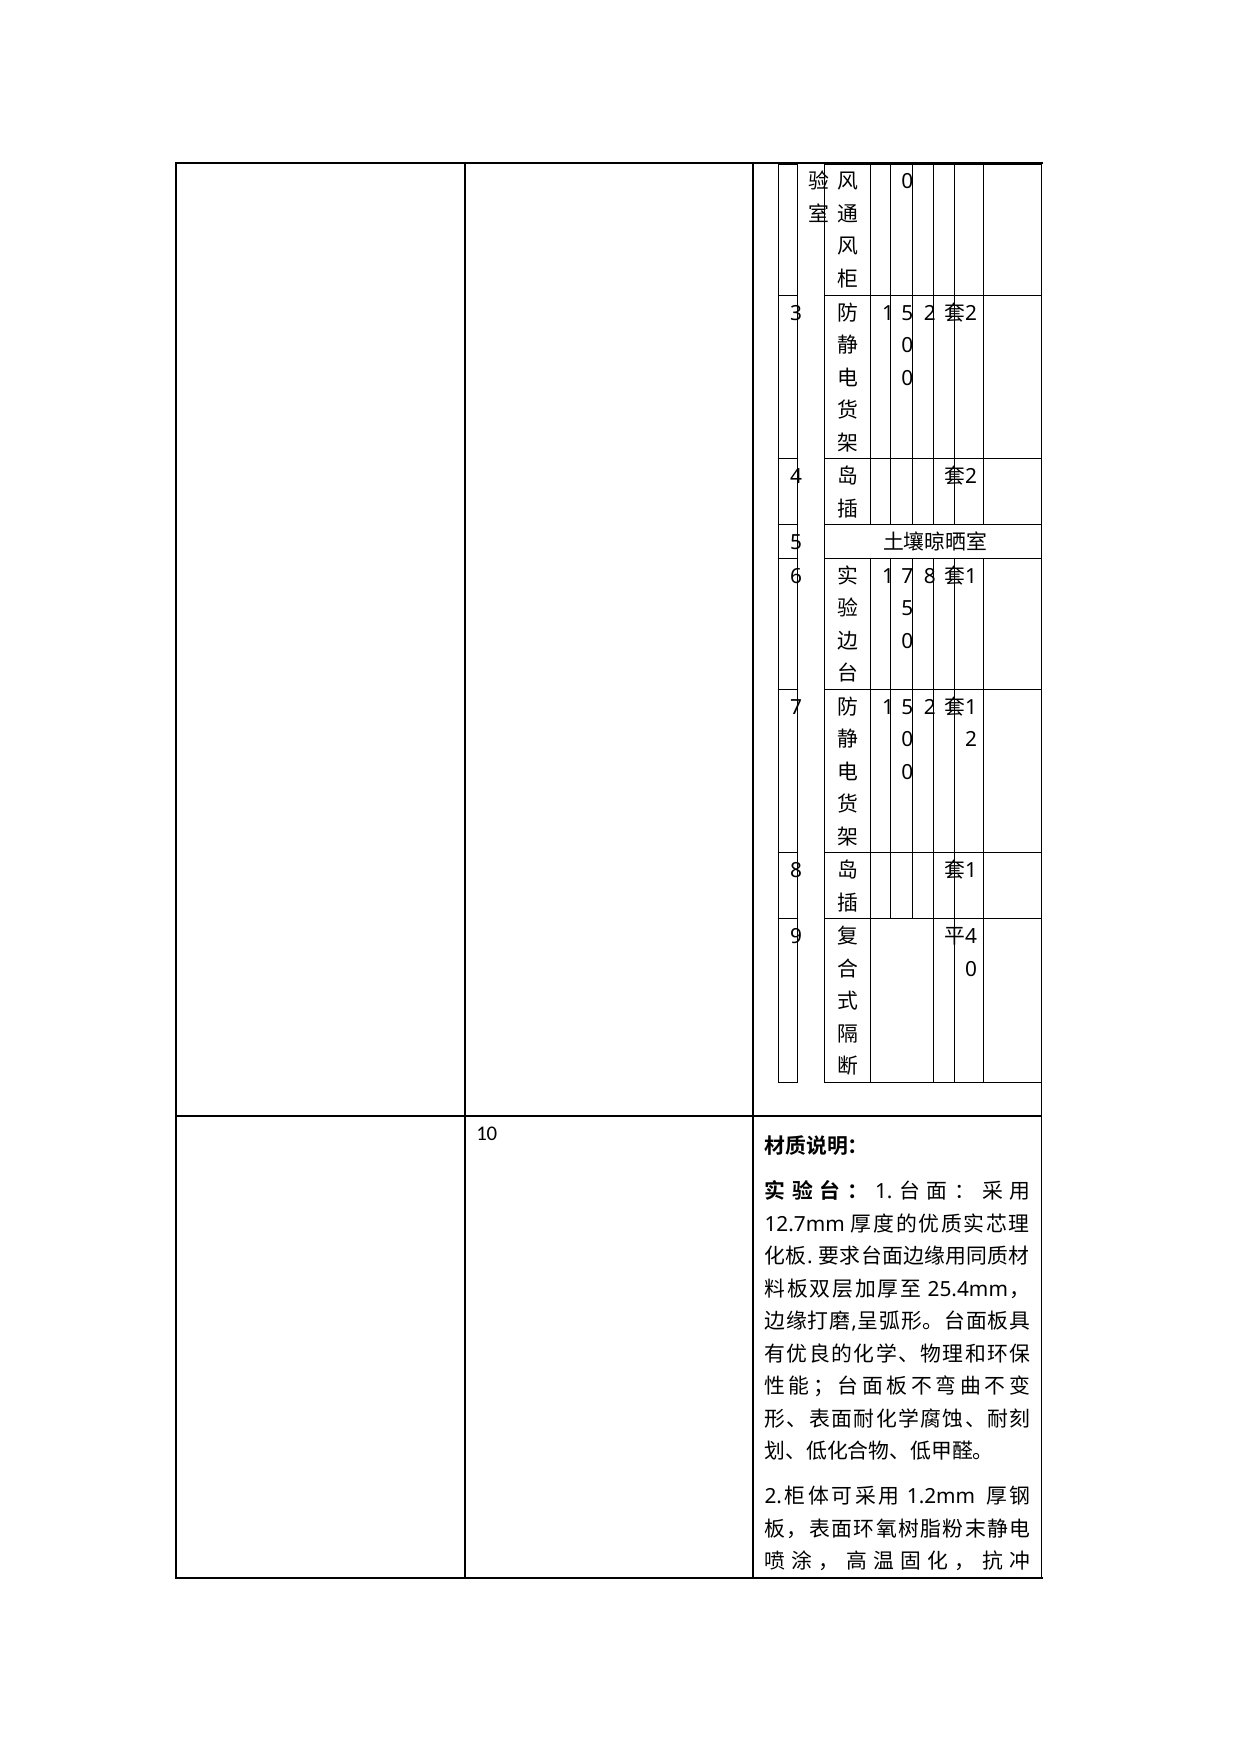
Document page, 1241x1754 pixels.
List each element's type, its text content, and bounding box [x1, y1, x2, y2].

table_cell （四）土壤检测区工程量清单 [754, 164, 1041, 1115]
table_cell [177, 1117, 464, 1577]
table_cell 9 [466, 164, 752, 1115]
table_cell 10 [466, 1117, 752, 1577]
table_cell [177, 164, 464, 1115]
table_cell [754, 1117, 1041, 1577]
